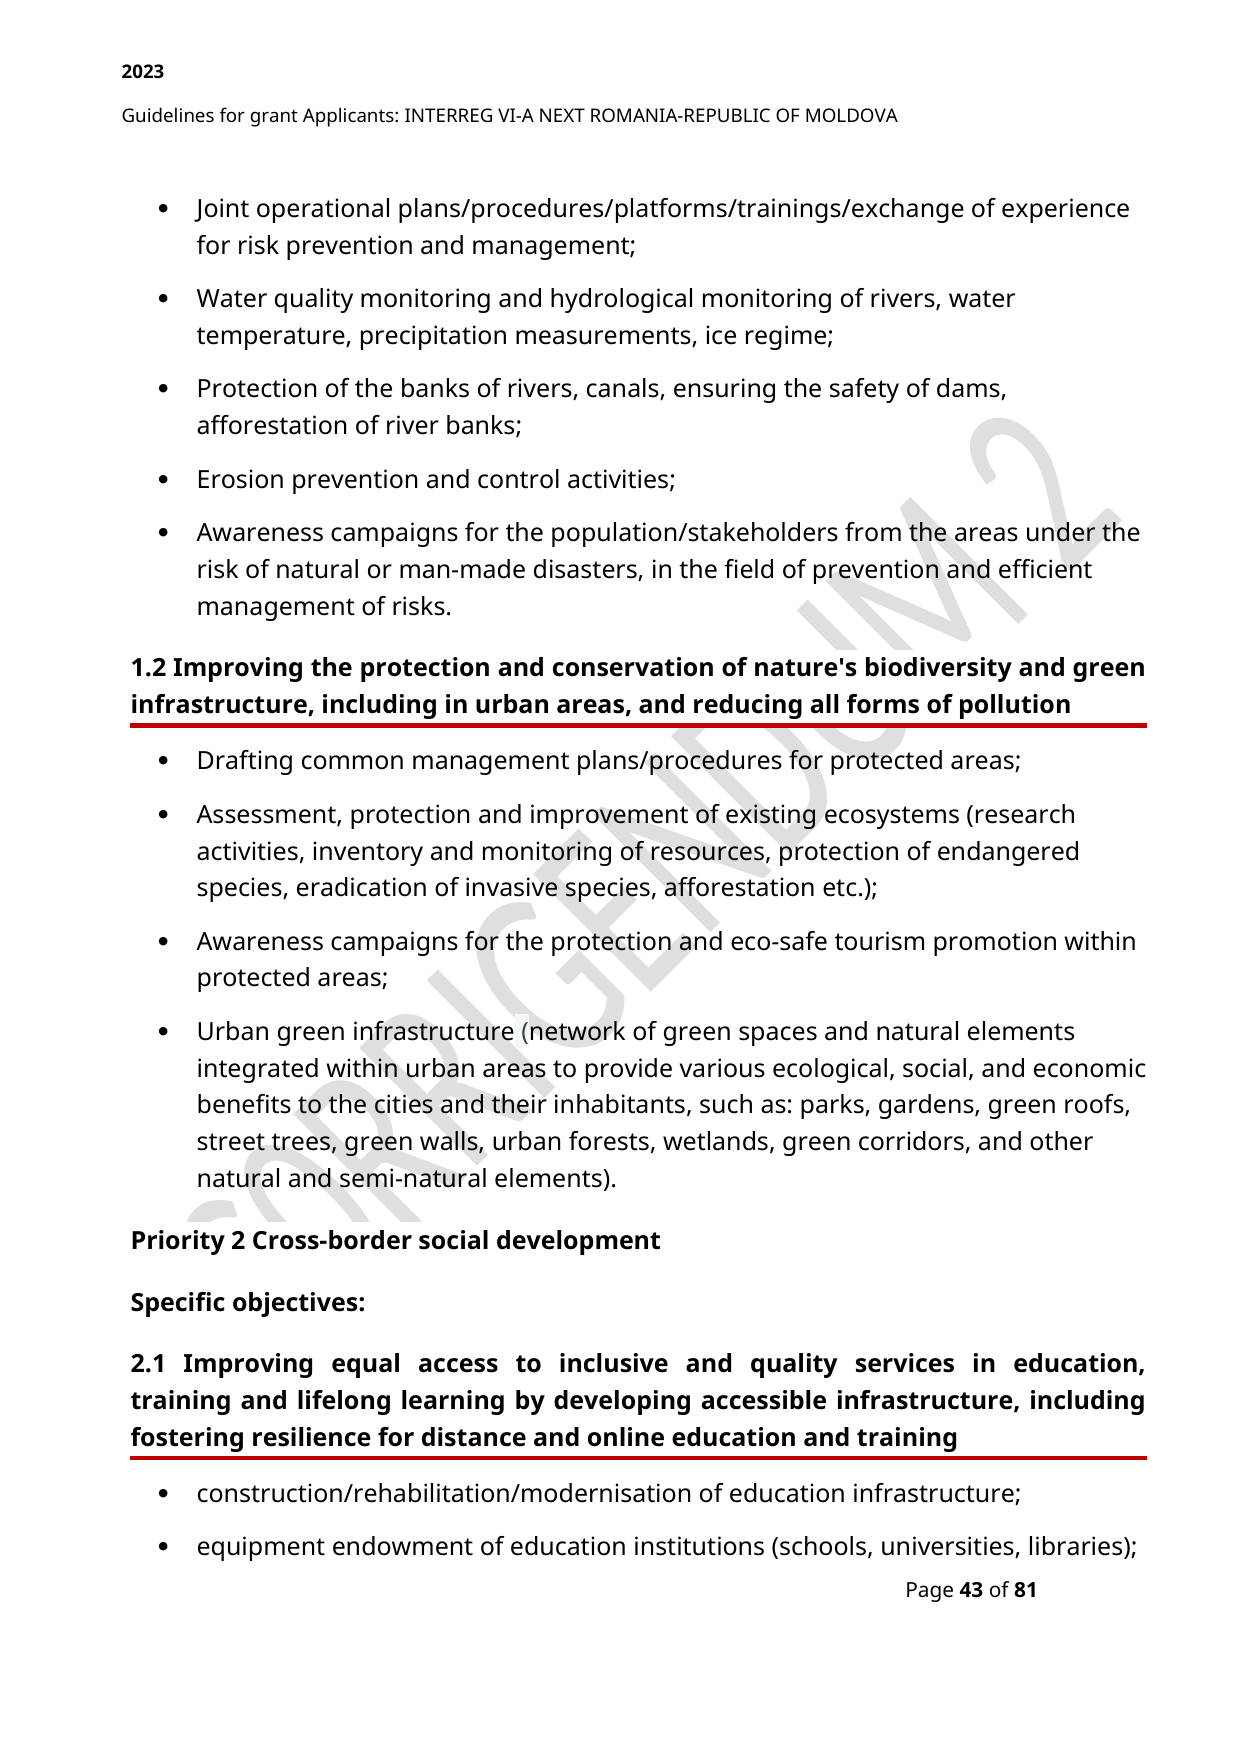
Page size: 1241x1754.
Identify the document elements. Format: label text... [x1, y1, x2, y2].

text Priority 2 Cross-border social development [130, 1222, 1147, 1256]
list Awareness campaigns for the population/stakeholders from the areas under the risk of natural or man-made disasters, in the field of prevention and efficient management of risks. [159, 515, 1162, 622]
list Awareness campaigns for the protection and eco-safe tourism promotion within protected areas; [159, 923, 1162, 994]
list Assessment, protection and improvement of existing ecosystems (research activities, inventory and monitoring of resources, protection of endangered species, eradication of invasive species, afforestation etc.); [159, 796, 1162, 904]
list Protection of the banks of rivers, canals, ensuring the safety of dams, afforestation of river banks; [159, 371, 1162, 442]
list Drafting common management plans/procedures for protected areas; [159, 743, 1162, 777]
list Water quality monitoring and hydrological monitoring of rivers, water temperature, precipitation measurements, ice regime; [159, 281, 1162, 352]
text Specific objectives: [130, 1284, 1147, 1318]
list construction/rehabilitation/modernisation of education infrastructure; [159, 1476, 1162, 1509]
list Urban green infrastructure (network of green spaces and natural elements integrated within urban areas to provide various ecological, social, and economic benefits to the cities and their inhabitants, such as: parks, gardens, green roofs, street trees, green walls, urban forests, wetlands, green corridors, and other natural and semi-natural elements). [159, 1013, 1162, 1195]
text 2.1 Improving equal access to inclusive and quality services in education, training and lifelong learning by developing accessible infrastructure, including fostering resilience for distance and online education and training [130, 1346, 1147, 1456]
list Erosion prevention and control activities; [159, 461, 1162, 495]
list equipment endowment of education institutions (schools, universities, libraries); [159, 1529, 1162, 1563]
list Joint operational plans/procedures/platforms/trainings/exchange of experience for risk prevention and management; [159, 191, 1162, 262]
text 1.2 Improving the protection and conservation of nature's biodiversity and green infrastructure, including in urban areas, and reducing all forms of pollution [130, 650, 1147, 723]
